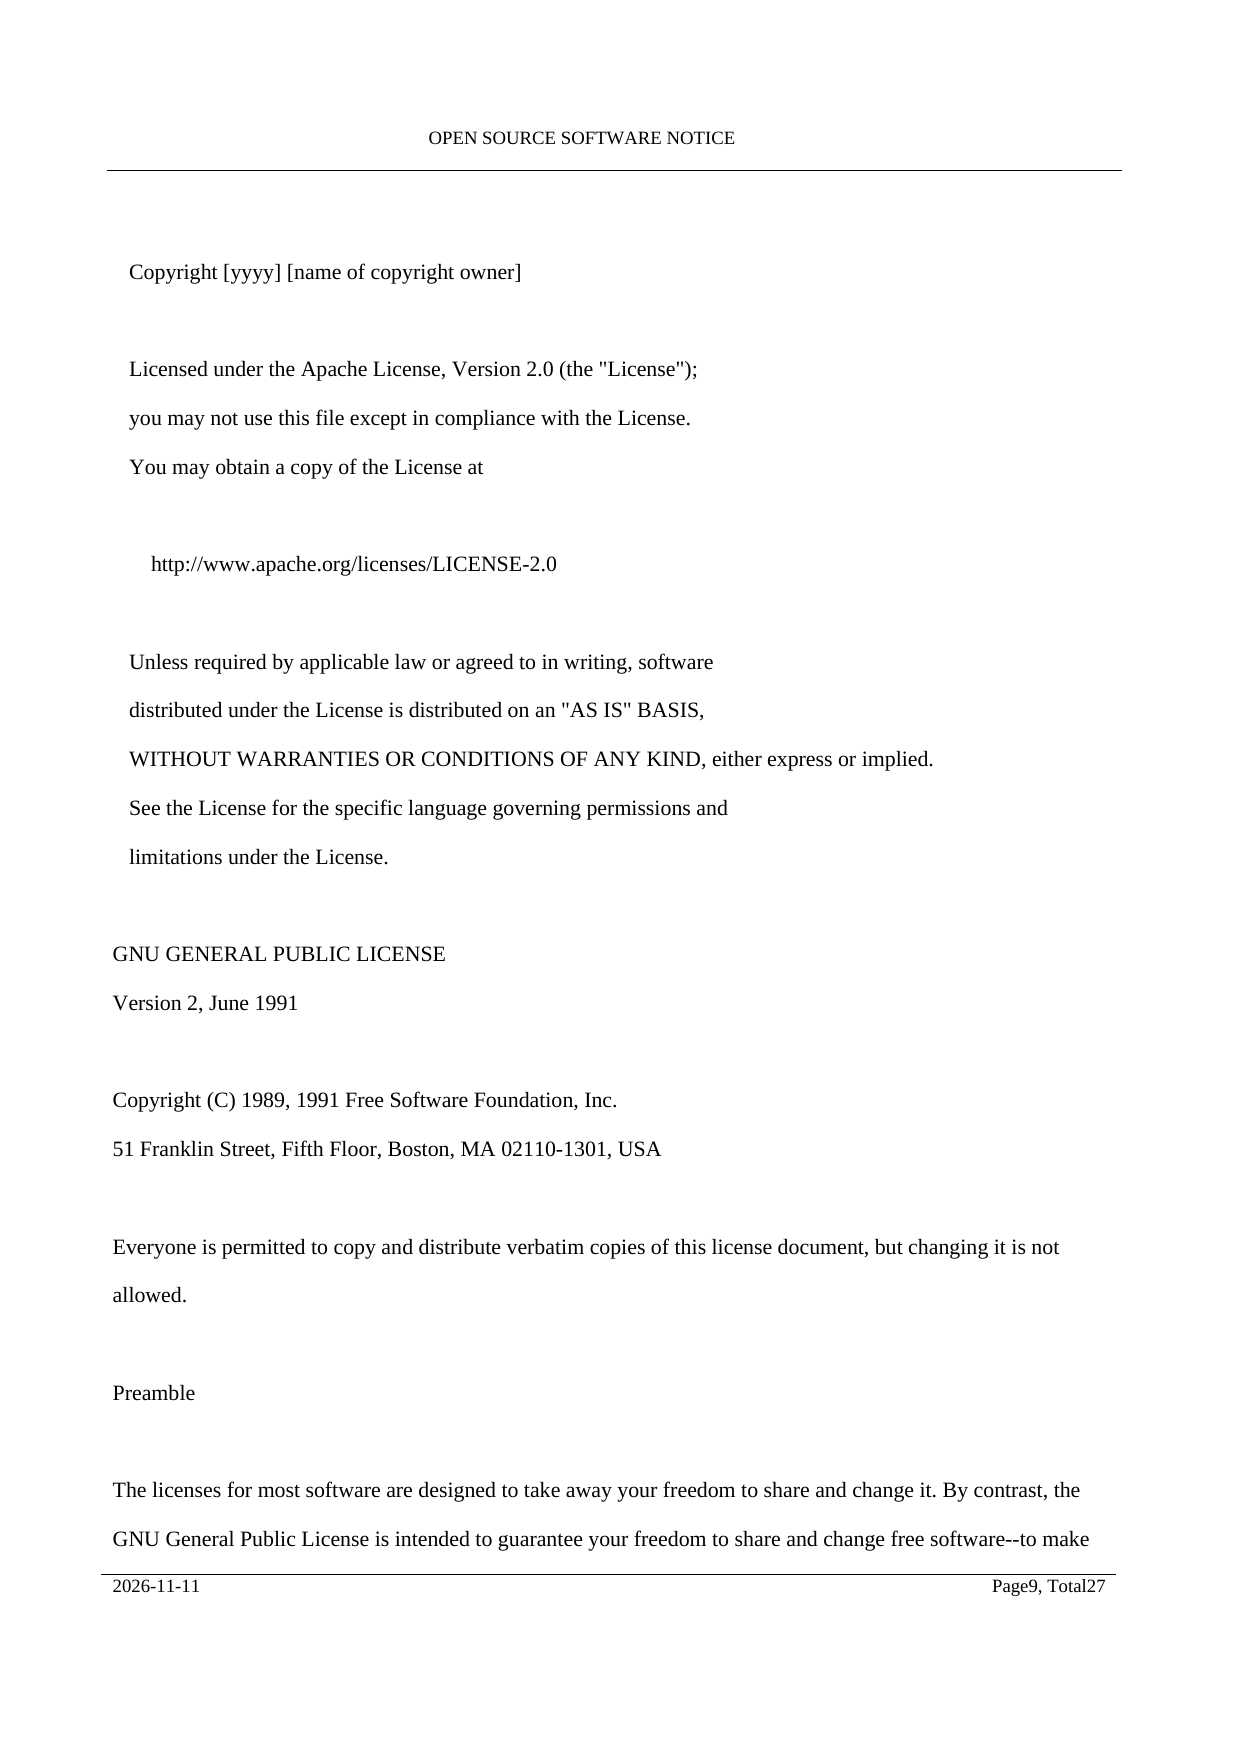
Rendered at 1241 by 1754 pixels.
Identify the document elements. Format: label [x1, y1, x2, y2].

text [112, 206, 1128, 1555]
